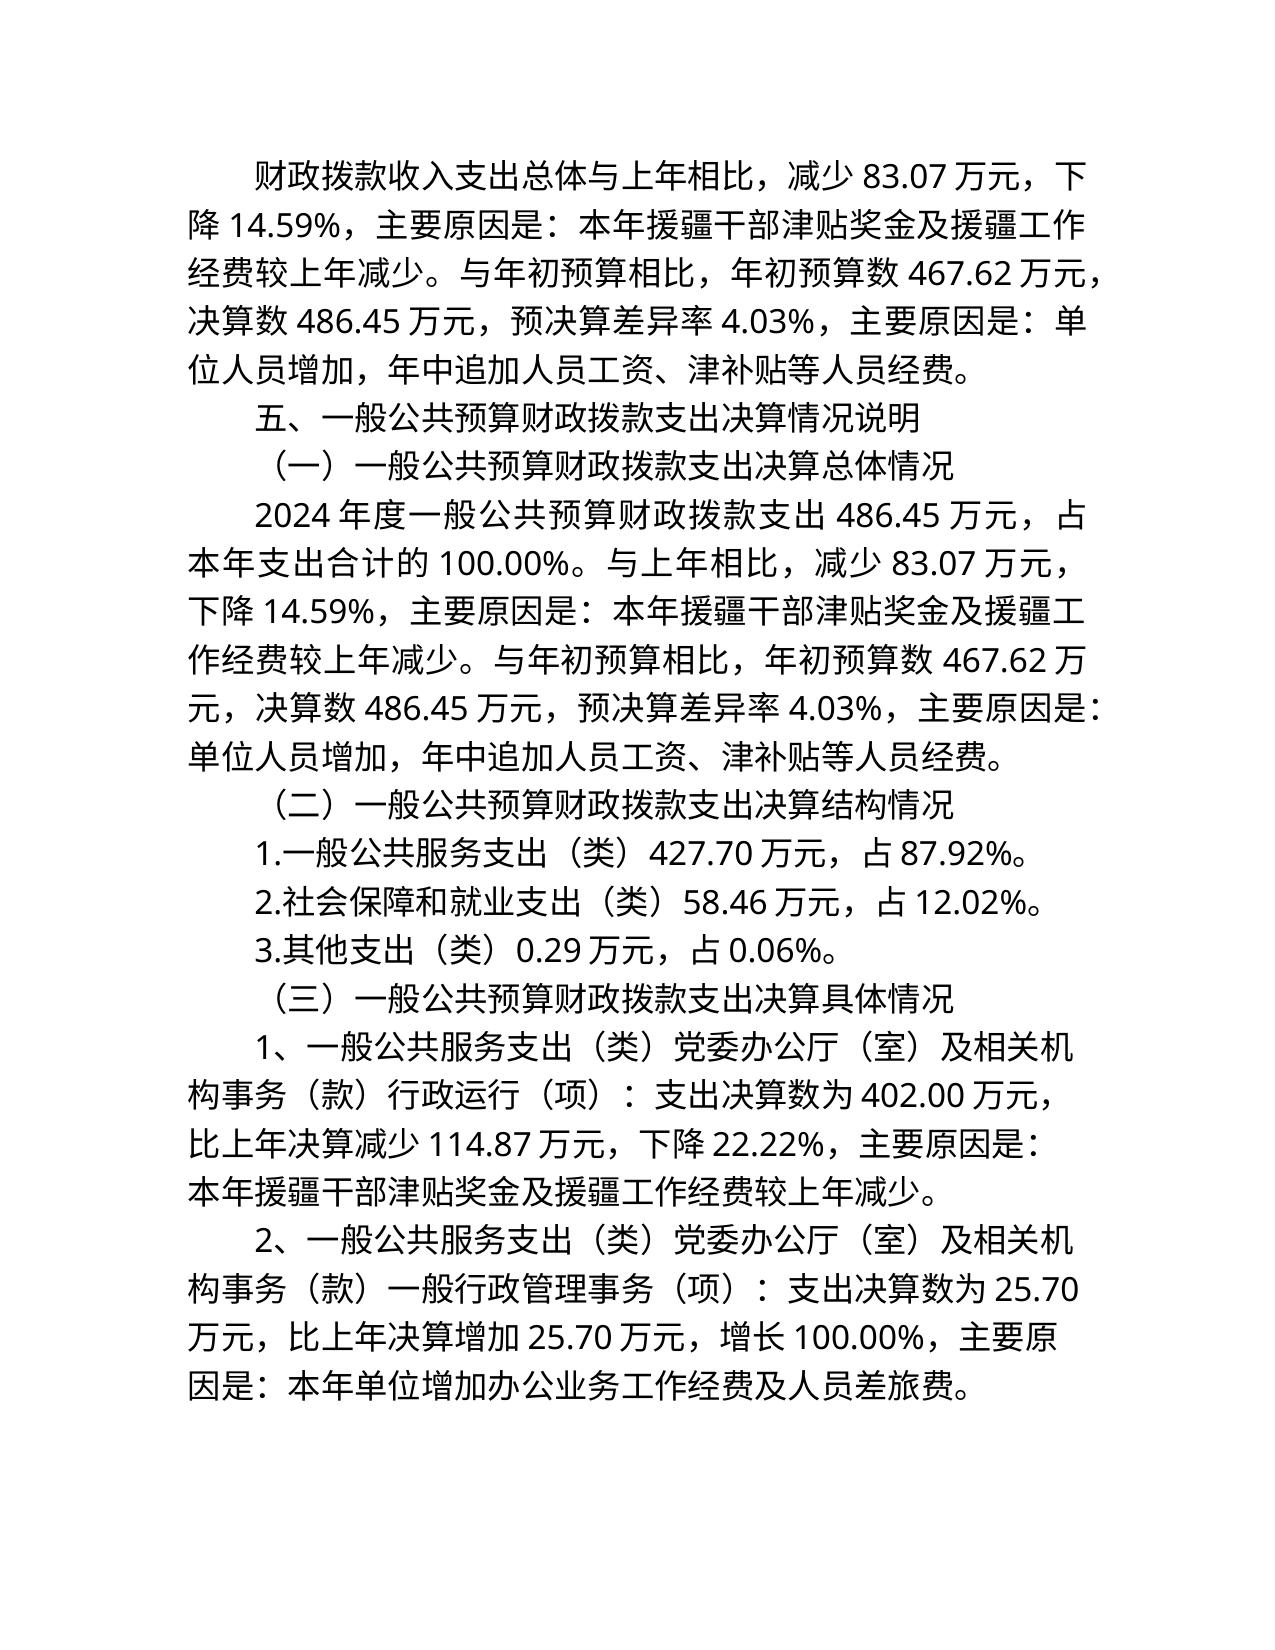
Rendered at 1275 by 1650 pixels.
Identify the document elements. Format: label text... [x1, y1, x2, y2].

text （二）一般公共预算财政拨款支出决算结构情况 [187, 779, 1087, 827]
text 3.其他支出（类）0.29万元，占0.06%。 [187, 924, 1087, 972]
text 财政拨款收入支出总体与上年相比，减少83.07万元，下降14.59%，主要原因是：本年援疆干部津贴奖金及援疆工作经费较上年减少。与年初预算相比，年初预算数467.62万元，决算数486.45万元，预决算差异率4.03%，主要原因是：单位人员增加，年中追加人员工资、津补贴等人员经费。 [187, 150, 1087, 392]
text 1、一般公共服务支出（类）党委办公厅（室）及相关机构事务（款）行政运行（项）：支出决算数为402.00万元，比上年决算减少114.87万元，下降22.22%，主要原因是：本年援疆干部津贴奖金及援疆工作经费较上年减少。 [187, 1021, 1087, 1214]
text 2024年度一般公共预算财政拨款支出486.45万元，占本年支出合计的100.00%。与上年相比，减少83.07万元，下降14.59%，主要原因是：本年援疆干部津贴奖金及援疆工作经费较上年减少。与年初预算相比，年初预算数467.62万元，决算数486.45万元，预决算差异率4.03%，主要原因是：单位人员增加，年中追加人员工资、津补贴等人员经费。 [187, 488, 1087, 779]
text （三）一般公共预算财政拨款支出决算具体情况 [187, 972, 1087, 1021]
text 2.社会保障和就业支出（类）58.46万元，占12.02%。 [187, 876, 1087, 924]
text 五、一般公共预算财政拨款支出决算情况说明 [187, 392, 1087, 440]
text （一）一般公共预算财政拨款支出决算总体情况 [187, 440, 1087, 488]
text 1.一般公共服务支出（类）427.70万元，占87.92%。 [187, 827, 1087, 876]
text 2、一般公共服务支出（类）党委办公厅（室）及相关机构事务（款）一般行政管理事务（项）：支出决算数为25.70万元，比上年决算增加25.70万元，增长100.00%，主要原因是：本年单位增加办公业务工作经费及人员差旅费。 [187, 1214, 1087, 1408]
